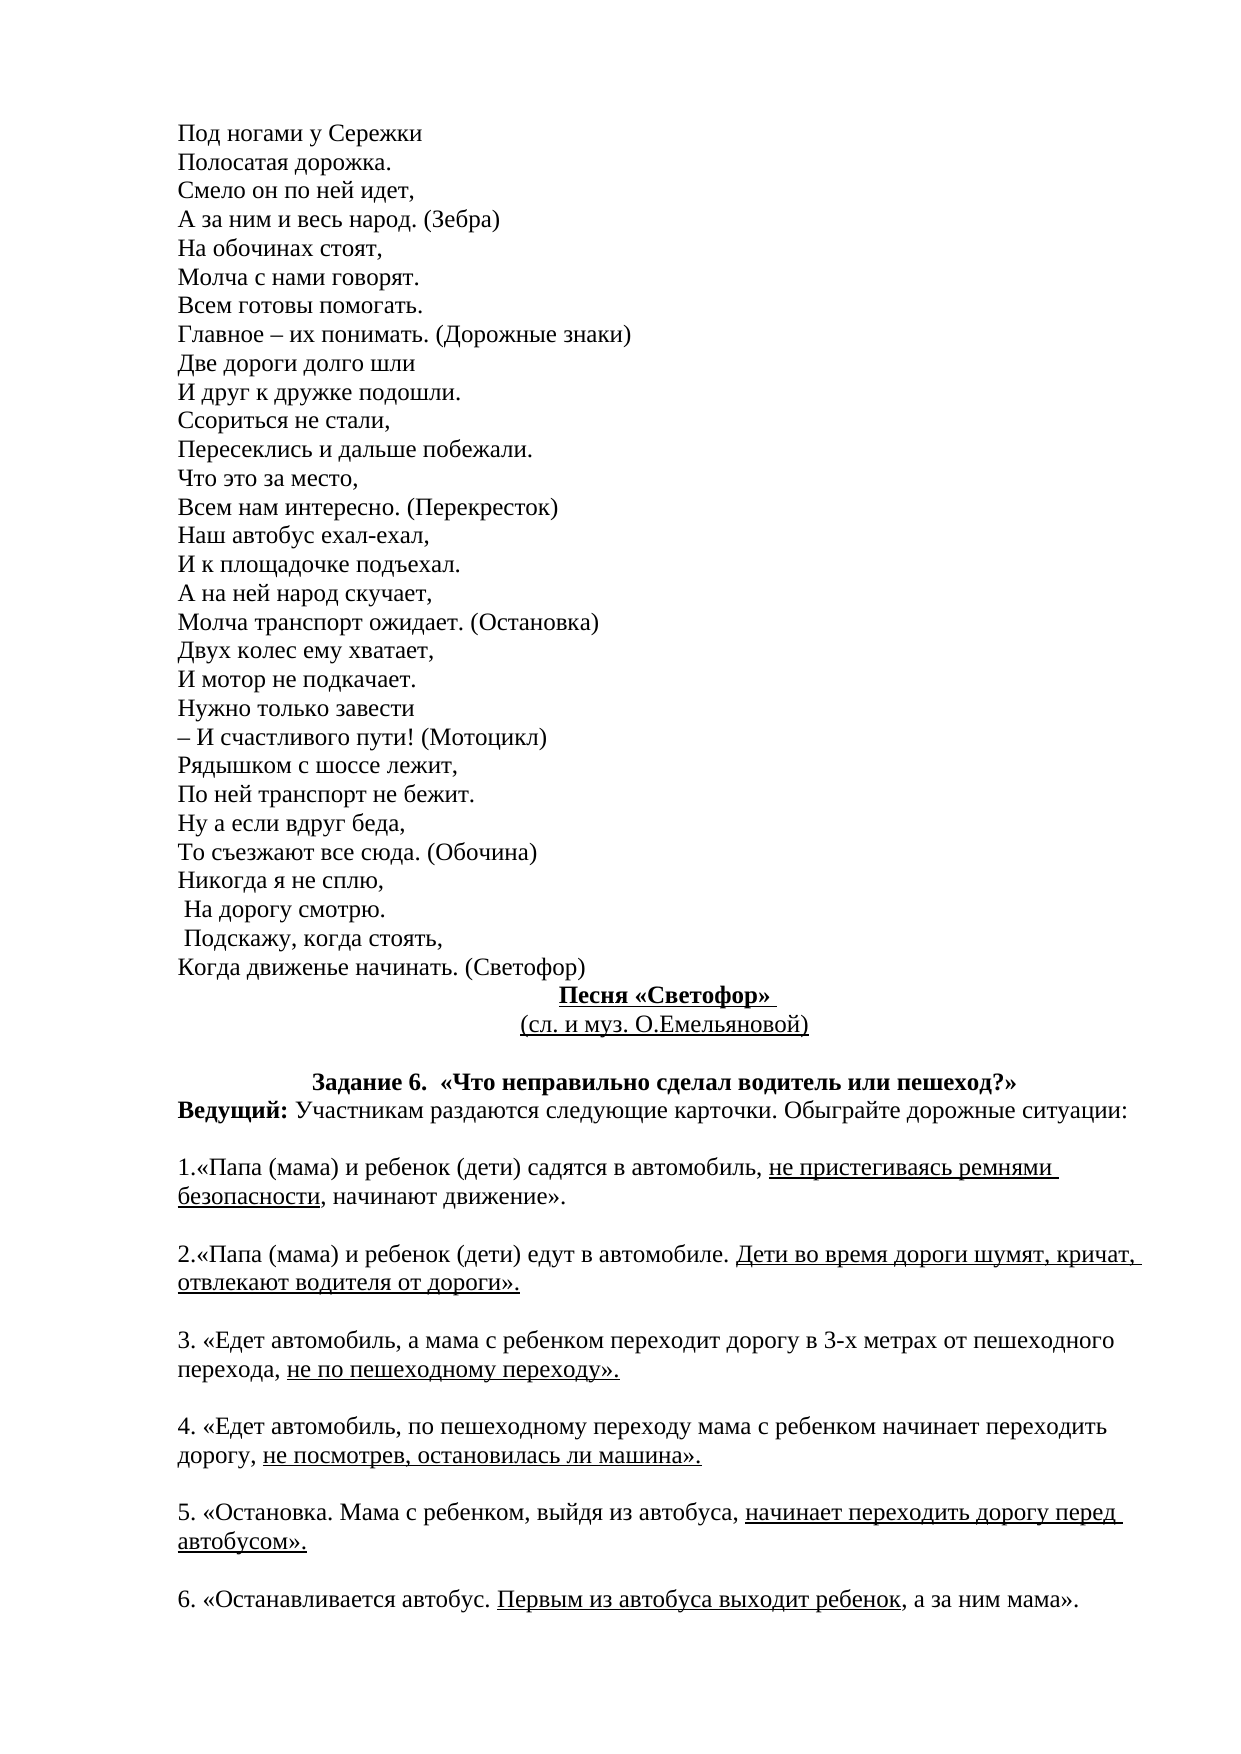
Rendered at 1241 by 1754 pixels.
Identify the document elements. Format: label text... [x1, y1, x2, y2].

text Ведущий: Участникам раздаются следующие карточки. Обыграйте дорожные ситуации: [177, 1096, 1152, 1124]
text Молча транспорт ожидает. (Остановка) [177, 607, 1152, 636]
text И к площадочке подъехал. [177, 549, 1152, 578]
text 3. «Едет автомобиль, а мама с ребенком переходит дорогу в 3-х метрах от пешеходного перехода, не по пешеходному переходу». [177, 1325, 1152, 1382]
text Ссориться не стали, [177, 406, 1152, 434]
text Две дороги долго шли [177, 348, 1152, 377]
text (сл. и муз. О.Емельяновой) [177, 1009, 1152, 1038]
text Двух колес ему хватает, [177, 636, 1152, 664]
text Молча с нами говорят. [177, 262, 1152, 291]
text Подскажу, когда стоять, [177, 923, 1152, 952]
text Никогда я не сплю, [177, 866, 1152, 894]
text Когда движенье начинать. (Светофор) [177, 952, 1152, 981]
text На дорогу смотрю. [177, 894, 1152, 923]
text А на ней народ скучает, [177, 578, 1152, 607]
text Песня «Светофор» [177, 981, 1152, 1009]
text Что это за место, [177, 463, 1152, 492]
text Под ногами у Сережки [177, 118, 1152, 147]
text Полосатая дорожка. [177, 147, 1152, 176]
text По ней транспорт не бежит. [177, 779, 1152, 808]
text Задание 6. «Что неправильно сделал водитель или пешеход?» [177, 1067, 1152, 1096]
text – И счастливого пути! (Мотоцикл) [177, 722, 1152, 751]
text 4. «Едет автомобиль, по пешеходному переходу мама с ребенком начинает переходить дорогу, не посмотрев, остановилась ли машина». [177, 1411, 1152, 1469]
text И друг к дружке подошли. [177, 377, 1152, 406]
text Пересеклись и дальше побежали. [177, 434, 1152, 463]
text Всем нам интересно. (Перекресток) [177, 492, 1152, 521]
text Нужно только завести [177, 693, 1152, 722]
text А за ним и весь народ. (Зебра) [177, 204, 1152, 233]
text 1.«Папа (мама) и ребенок (дети) садятся в автомобиль, не пристегиваясь ремнями безопасности, начинают движение». [177, 1152, 1152, 1210]
text 6. «Останавливается автобус. Первым из автобуса выходит ребенок, а за ним мама». [177, 1584, 1152, 1612]
text 2.«Папа (мама) и ребенок (дети) едут в автомобиле. Дети во время дороги шумят, кричат, отвлекают водителя от дороги». [177, 1239, 1152, 1296]
text Ну а если вдруг беда, [177, 808, 1152, 837]
text 5. «Остановка. Мама с ребенком, выйдя из автобуса, начинает переходить дорогу перед автобусом». [177, 1497, 1152, 1555]
text То съезжают все сюда. (Обочина) [177, 837, 1152, 866]
text Смело он по ней идет, [177, 176, 1152, 204]
text Главное – их понимать. (Дорожные знаки) [177, 319, 1152, 348]
text На обочинах стоят, [177, 233, 1152, 262]
text Всем готовы помогать. [177, 291, 1152, 319]
text И мотор не подкачает. [177, 664, 1152, 693]
text Наш автобус ехал-ехал, [177, 521, 1152, 549]
text Рядышком с шоссе лежит, [177, 751, 1152, 779]
